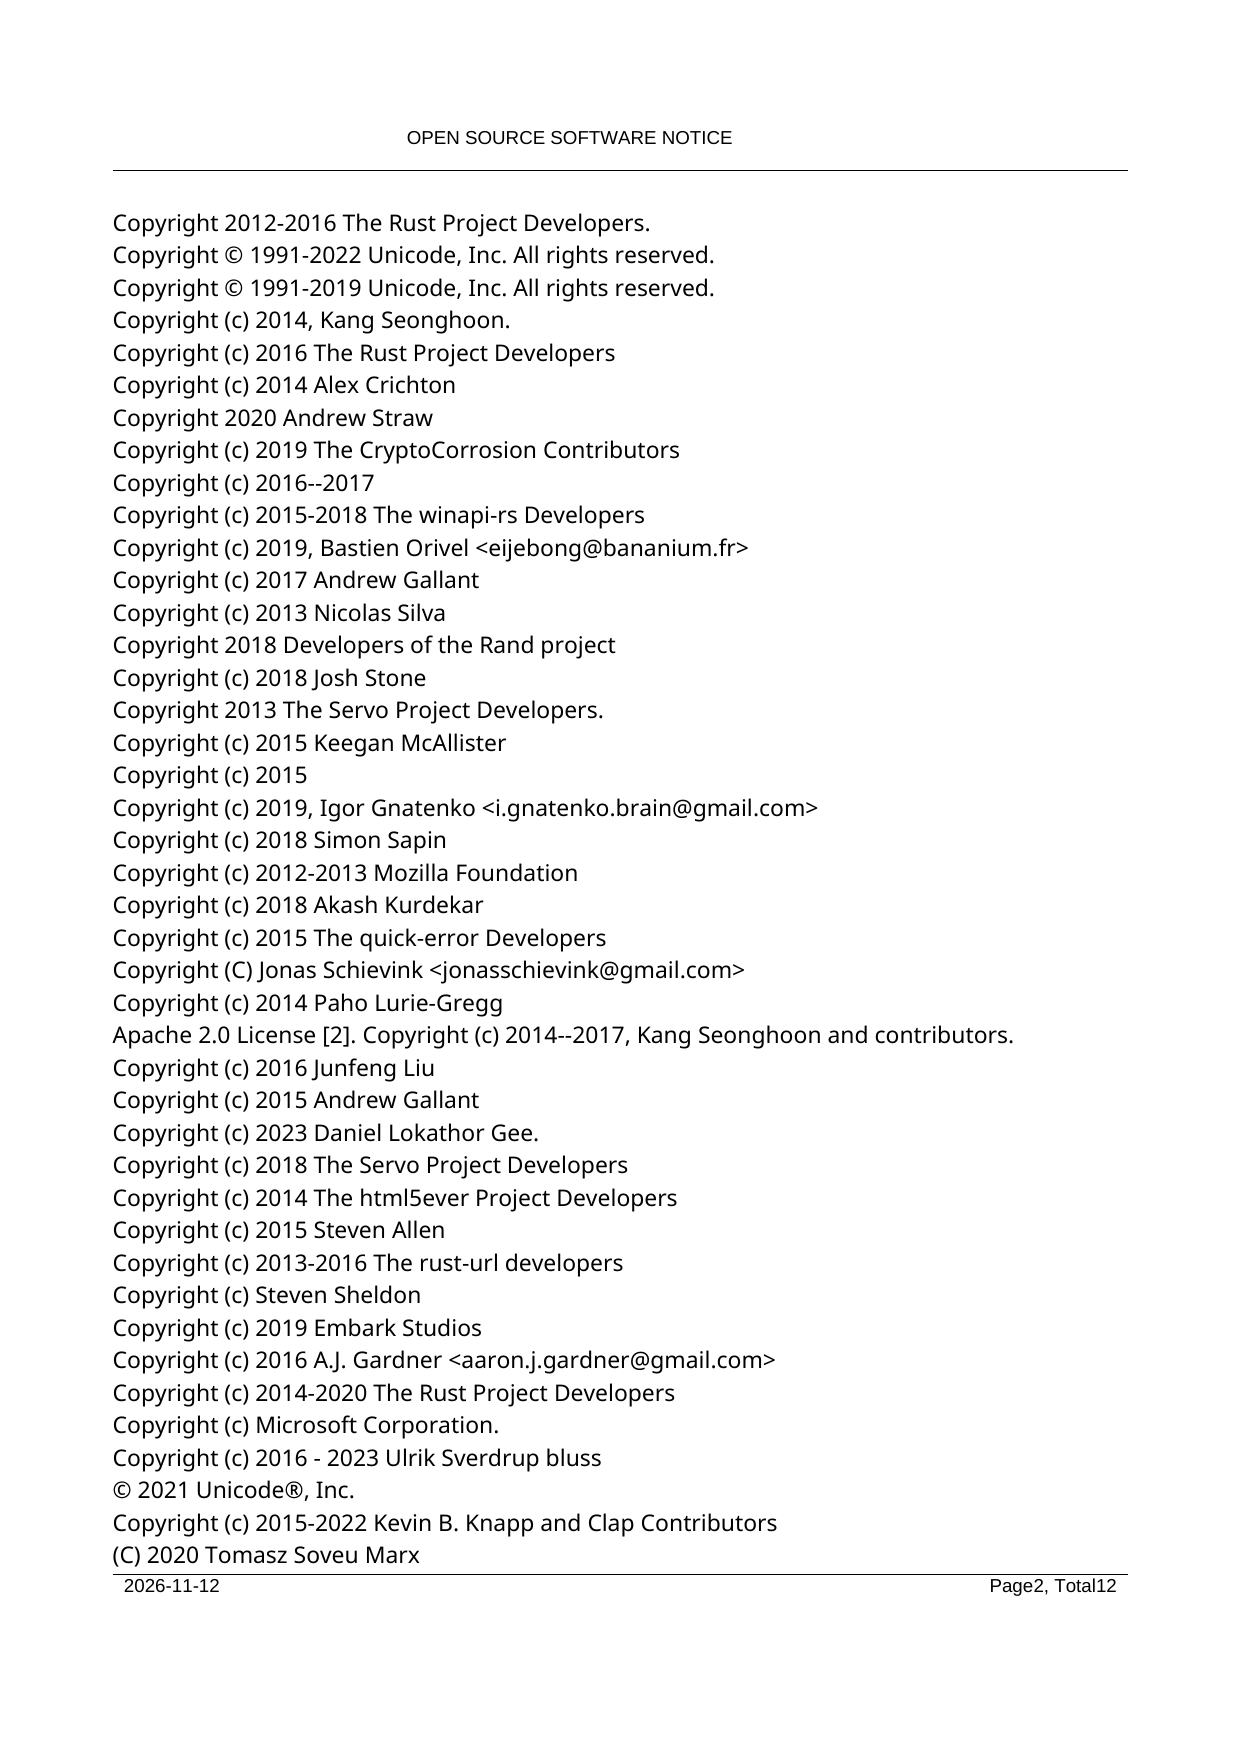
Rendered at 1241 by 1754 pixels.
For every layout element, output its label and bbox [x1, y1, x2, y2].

text [112, 206, 1128, 1571]
